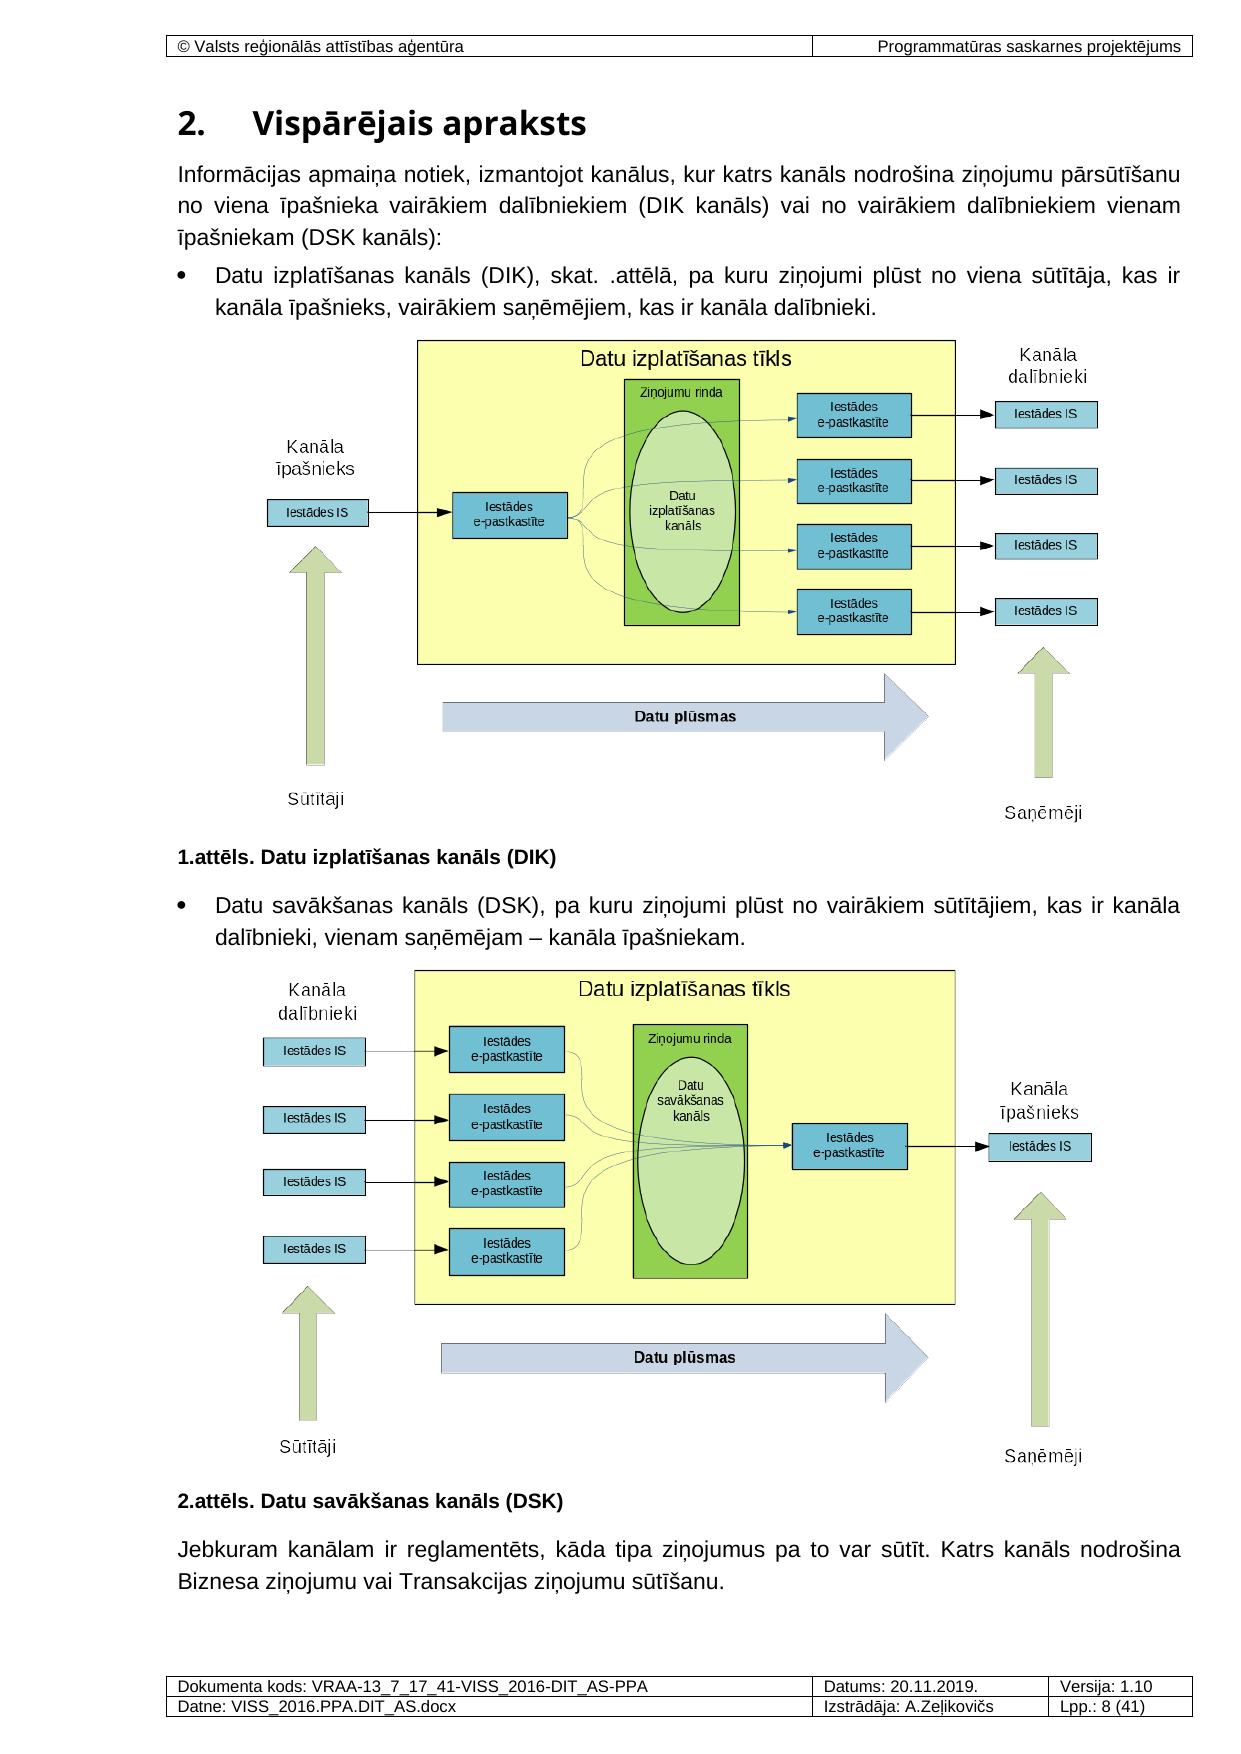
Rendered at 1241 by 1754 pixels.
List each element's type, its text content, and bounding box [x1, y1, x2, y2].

text 1.attēls. Datu izplatīšanas kanāls (DIK) [177, 845, 1181, 869]
text Jebkuram kanālam ir reglamentēts, kāda tipa ziņojumus pa to var sūtīt. Katrs kanāls nodrošina Biznesa ziņojumu vai Transakcijas ziņojumu sūtīšanu. [177, 1536, 1181, 1594]
text Informācijas apmaiņa notiek, izmantojot kanālus, kur katrs kanāls nodrošina ziņojumu pārsūtīšanu no viena īpašnieka vairākiem dalībniekiem (DIK kanāls) vai no vairākiem dalībniekiem vienam īpašniekam (DSK kanāls): [177, 161, 1181, 250]
subtitle Vispārējais apraksts [177, 100, 1181, 146]
list Datu izplatīšanas kanāls (DIK), skat. 1.attēlā, pa kuru ziņojumi plūst no viena sūtītāja, kas ir kanāla īpašnieks, vairākiem saņēmējiem, kas ir kanāla dalībnieki. [177, 262, 1181, 320]
list Datu savākšanas kanāls (DSK), pa kuru ziņojumi plūst no vairākiem sūtītājiem, kas ir kanāla dalībnieki, vienam saņēmējam – kanāla īpašniekam. [177, 892, 1181, 950]
text 2.attēls. Datu savākšanas kanāls (DSK) [177, 1489, 1181, 1513]
